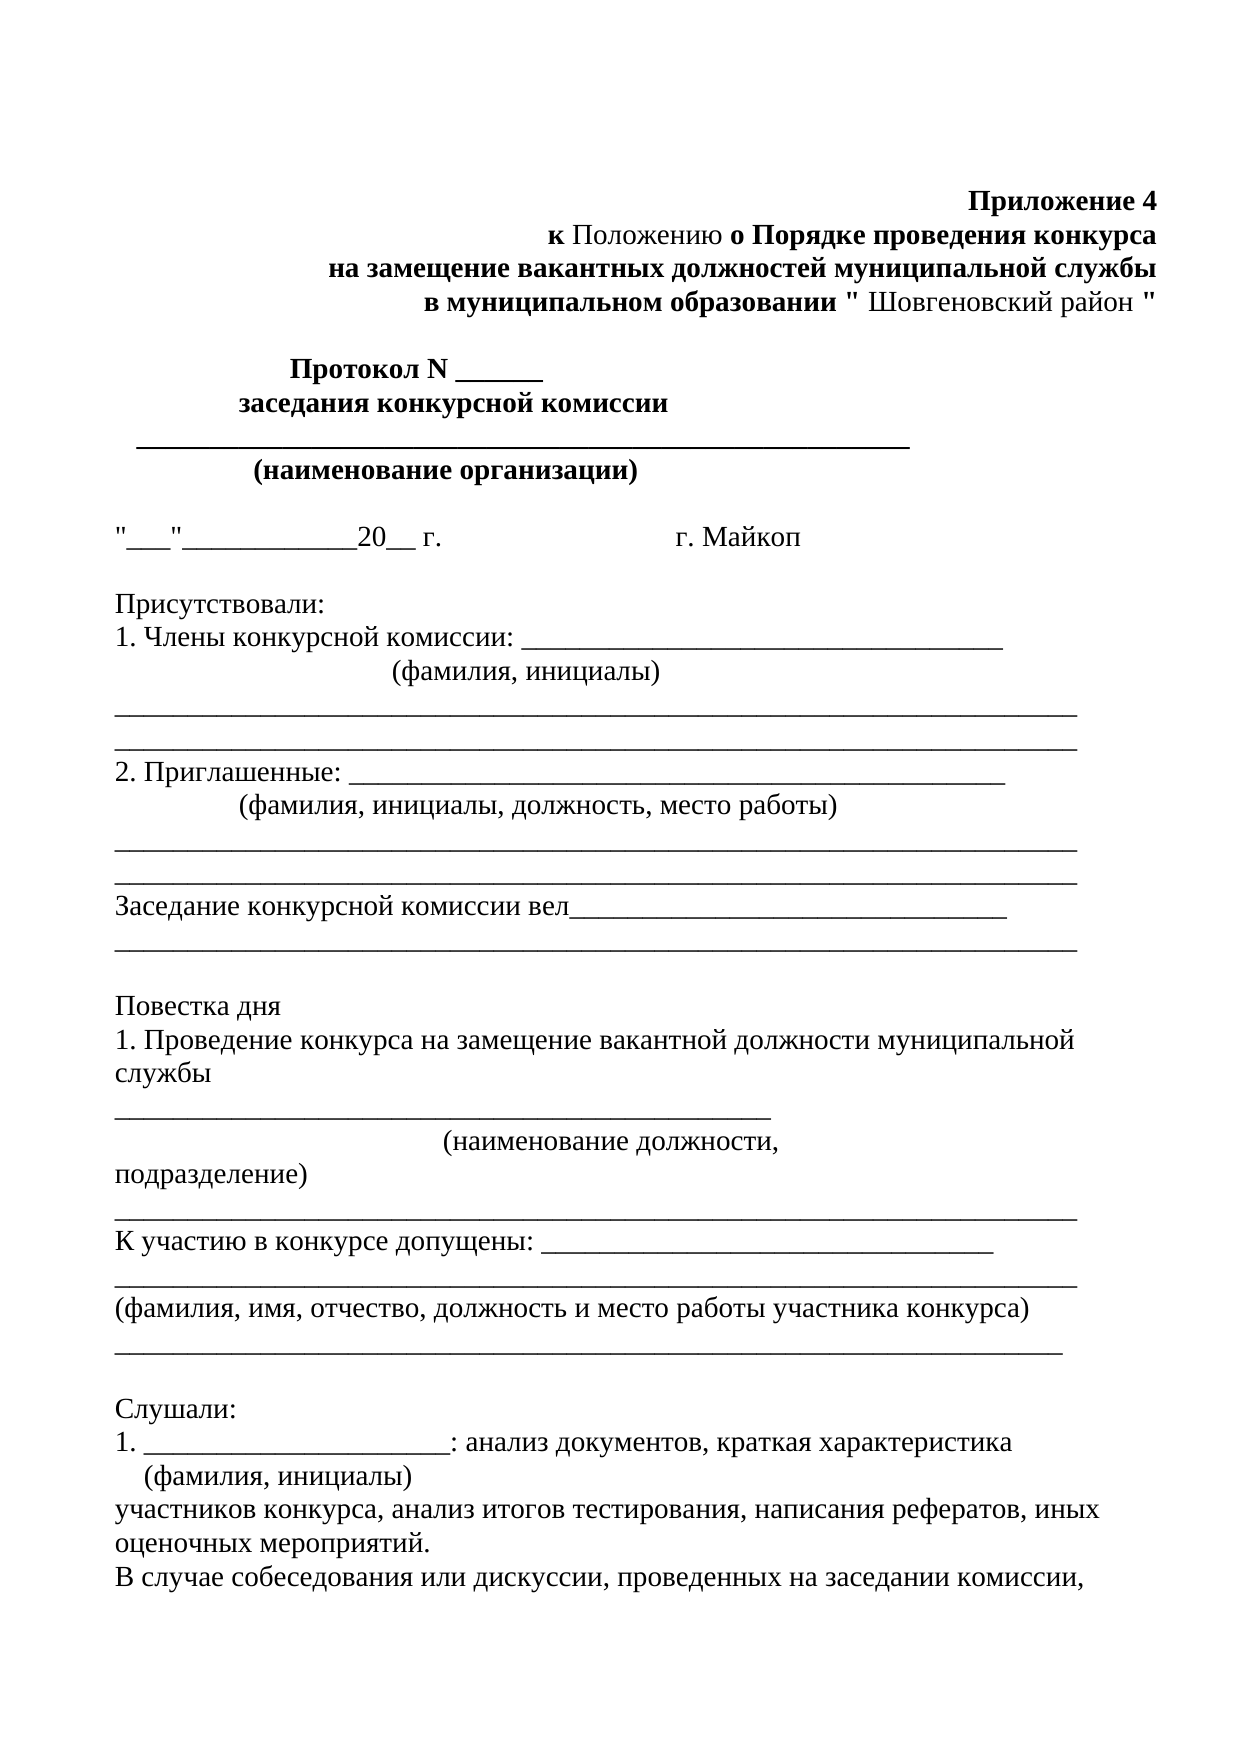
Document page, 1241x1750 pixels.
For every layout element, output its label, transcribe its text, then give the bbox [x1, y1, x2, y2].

text Слушали: [114, 1391, 1157, 1424]
text 2. Приглашенные: _____________________________________________ [114, 754, 1157, 787]
text Приложение 4 к Положению о Порядке проведения конкурса на замещение вакантных должностей муниципальной службы в муниципальном образовании " Шовгеновский район " [114, 183, 1157, 318]
text (фамилия, инициалы) [114, 1458, 1157, 1492]
text __________________________________________________________________ [114, 720, 1157, 754]
text Присутствовали: [114, 586, 1157, 619]
text __________________________________________________________________ [114, 1190, 1157, 1223]
text __________________________________________________________________ [114, 921, 1157, 955]
text участников конкурса, анализ итогов тестирования, написания рефератов, иных [114, 1492, 1157, 1525]
text подразделение) [114, 1156, 1157, 1190]
text _____________________________________________________ [114, 418, 1157, 452]
text Повестка дня [114, 988, 1157, 1022]
text (фамилия, инициалы) [114, 653, 1157, 687]
text 1. Проведение конкурса на замещение вакантной должности муниципальной службы [114, 1022, 1157, 1089]
text __________________________________________________________________ [114, 687, 1157, 720]
text __________________________________________________________________ [114, 854, 1157, 888]
text заседания конкурсной комиссии [114, 385, 1157, 418]
text (фамилия, инициалы, должность, место работы) [114, 787, 1157, 821]
text 1. _____________________: анализ документов, краткая характеристика [114, 1424, 1157, 1458]
text В случае собеседования или дискуссии, проведенных на заседании комиссии, [114, 1559, 1157, 1592]
text (наименование организации) [114, 452, 1157, 485]
text _____________________________________________ [114, 1089, 1157, 1123]
text "___"____________20__ г. г. Майкоп [114, 519, 1157, 552]
text _________________________________________________________________ [114, 1324, 1157, 1357]
text (фамилия, имя, отчество, должность и место работы участника конкурса) [114, 1290, 1157, 1324]
text 1. Члены конкурсной комиссии: _________________________________ [114, 619, 1157, 653]
text __________________________________________________________________ [114, 1257, 1157, 1290]
text оценочных мероприятий. [114, 1525, 1157, 1559]
text __________________________________________________________________ [114, 821, 1157, 854]
text К участию в конкурсе допущены: _______________________________ [114, 1223, 1157, 1257]
text Заседание конкурсной комиссии вел______________________________ [114, 888, 1157, 921]
text (наименование должности, [114, 1123, 1157, 1156]
text Протокол N ______ [114, 351, 1157, 385]
